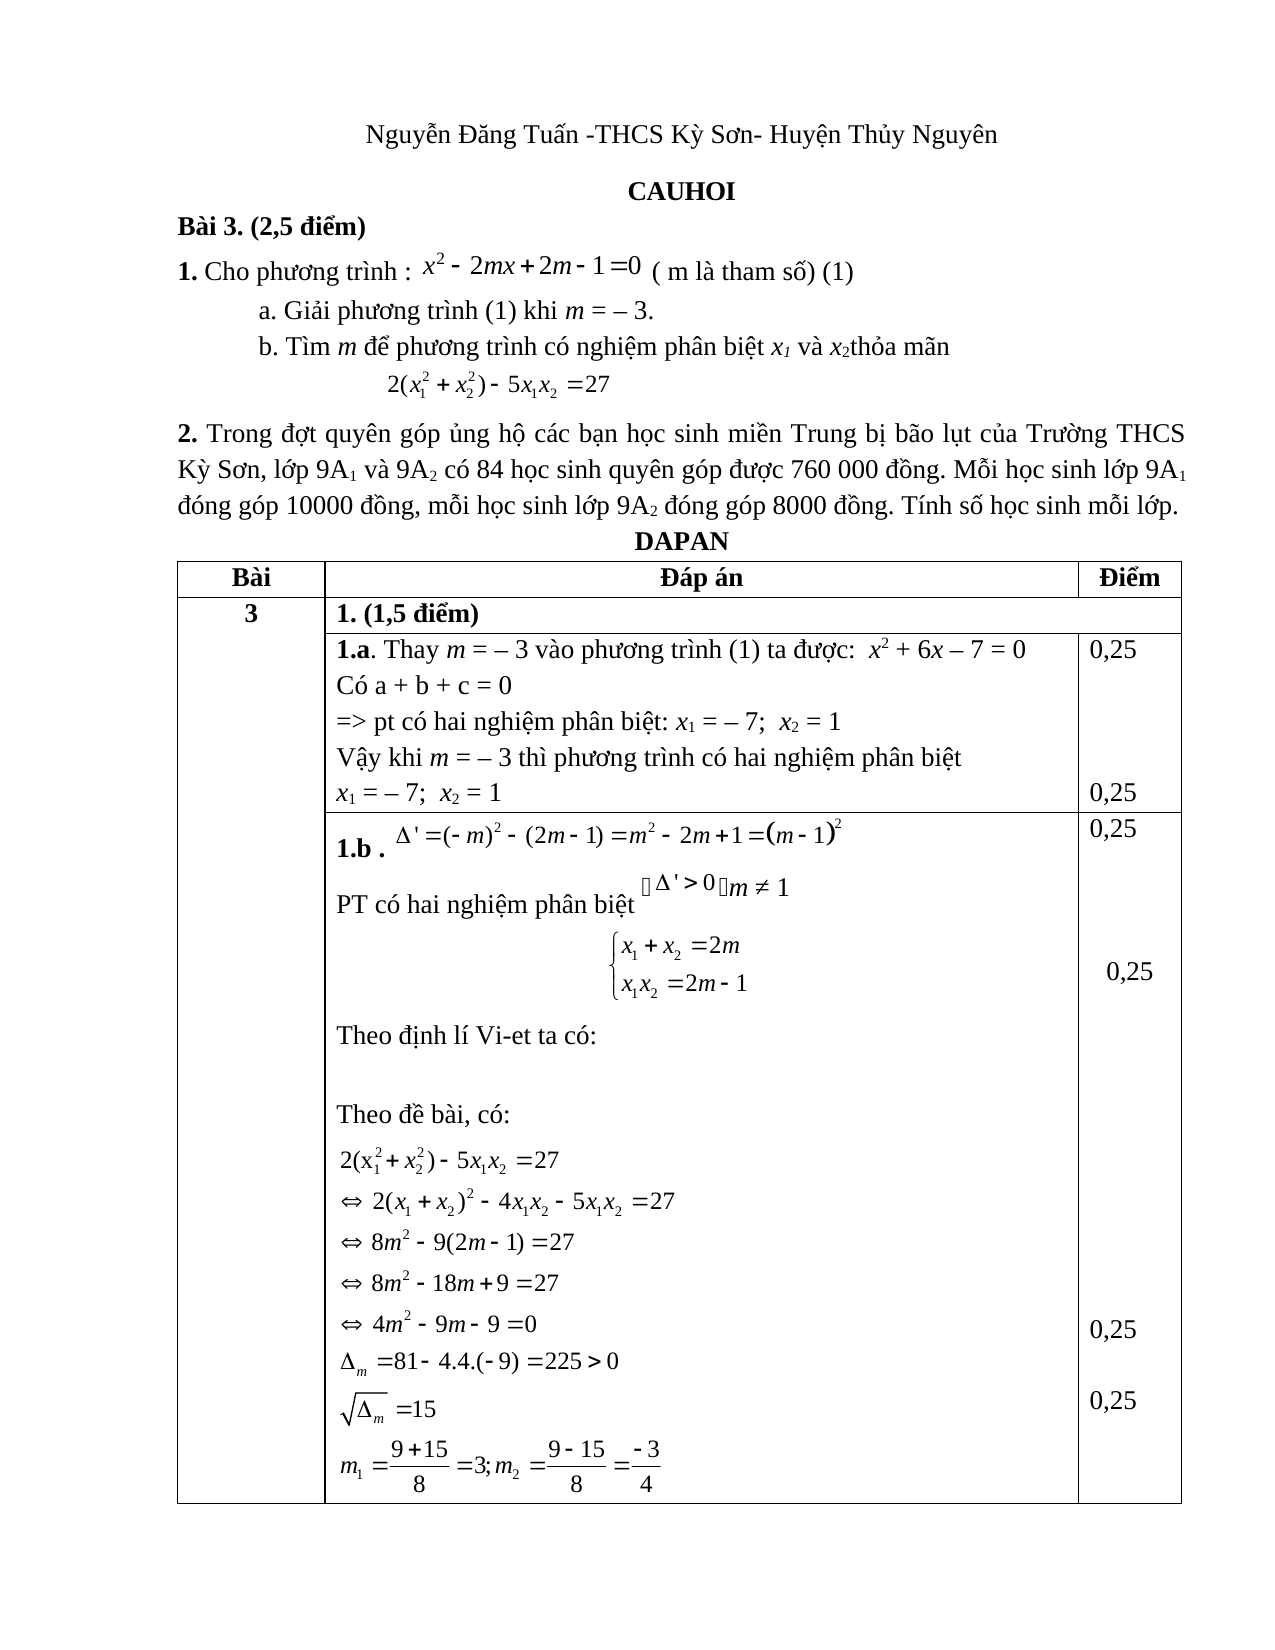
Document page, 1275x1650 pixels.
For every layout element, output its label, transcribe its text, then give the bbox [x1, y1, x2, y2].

table_cell 0,25 0,25 [1079, 634, 1181, 812]
table_cell 0,25 0,25 0,25 0,25 [1079, 813, 1181, 1503]
table_header Điểm [1079, 562, 1181, 597]
table_cell 1. (1,5 điểm) [326, 598, 1181, 633]
text Bài 3. (2,5 điểm) [177, 210, 1186, 242]
text a. Giải phương trình (1) khi m = – 3. [177, 294, 1186, 325]
text DAPAN [177, 525, 1186, 556]
text CAUHOI [177, 175, 1186, 206]
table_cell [326, 813, 1078, 1503]
text Nguyễn Đăng Tuấn -THCS Kỳ Sơn- Huyện Thủy Nguyên [177, 118, 1186, 149]
text b. Tìm m để phương trình có nghiệm phân biệt x1 và x2thỏa mãn [177, 330, 1186, 361]
text 1. Cho phương trình : ( m là tham số) (1) [177, 248, 1186, 286]
table_cell 3 [178, 598, 324, 1503]
table_header Bài [178, 562, 324, 597]
table_header Đáp án [326, 562, 1078, 597]
text 2. Trong đợt quyên góp ủng hộ các bạn học sinh miền Trung bị bão lụt của Trường THCS Kỳ Sơn, lớp 9A1 và 9A2 có 84 học sinh quyên góp được 760 000 đồng. Mỗi học sinh lớp 9A1 đóng góp 10000 đồng, mỗi học sinh lớp 9A2 đóng góp 8000 đồng. Tính số học sinh mỗi lớp. [177, 418, 1186, 520]
table_cell 1.a. Thay m = – 3 vào phương trình (1) ta được: x2 + 6x – 7 = 0 Có a + b + c = 0 => pt có hai nghiệm phân biệt: x1 = – 7; x2 = 1 Vậy khi m = – 3 thì phương trình có hai nghiệm phân biệt x1 = – 7; x2 = 1 [326, 634, 1078, 812]
